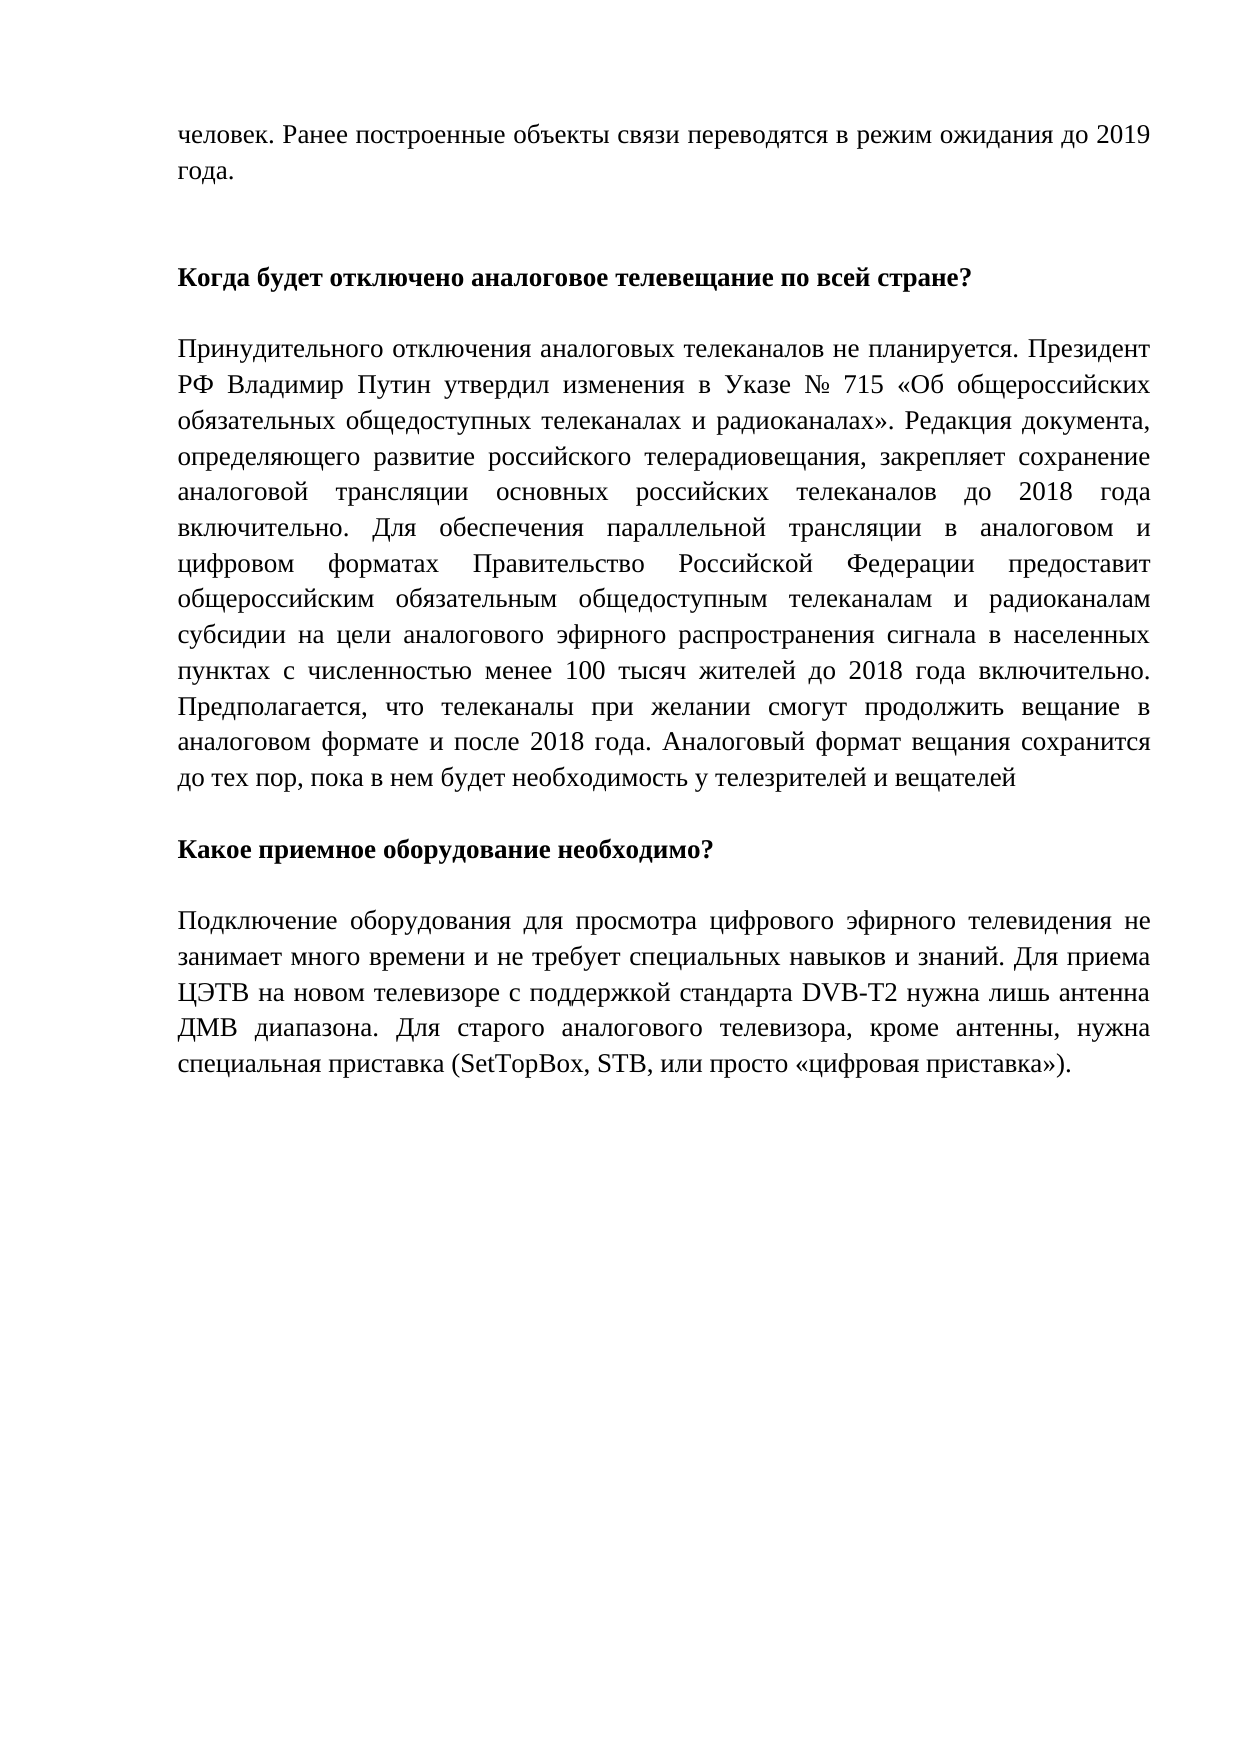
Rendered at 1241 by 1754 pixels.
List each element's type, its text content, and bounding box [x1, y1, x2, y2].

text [177, 118, 1152, 185]
text Какое приемное оборудование необходимо? [177, 797, 1152, 864]
text Подключение оборудования для просмотра цифрового эфирного телевидения не занимает много времени и не требует специальных навыков и знаний. Для приема ЦЭТВ на новом телевизоре с поддержкой стандарта DVB-T2 нужна лишь антенна ДМВ диапазона. Для старого аналогового телевизора, кроме антенны, нужна специальная приставка (SetTopBox, STB, или просто «цифровая приставка»). [177, 868, 1152, 1078]
text Когда будет отключено аналоговое телевещание по всей стране? [177, 225, 1152, 292]
text Принудительного отключения аналоговых телеканалов не планируется. Президент РФ Владимир Путин утвердил изменения в Указе № 715 «Об общероссийских обязательных общедоступных телеканалах и радиоканалах». Редакция документа, определяющего развитие российского телерадиовещания, закрепляет сохранение аналоговой трансляции основных российских телеканалов до 2018 года включительно. Для обеспечения параллельной трансляции в аналоговом и цифровом форматах Правительство Российской Федерации предоставит общероссийским обязательным общедоступным телеканалам и радиоканалам субсидии на цели аналогового эфирного распространения сигнала в населенных пунктах с численностью менее 100 тысяч жителей до 2018 года включительно. Предполагается, что телеканалы при желании смогут продолжить вещание в аналоговом формате и после 2018 года. Аналоговый формат вещания сохранится до тех пор, пока в нем будет необходимость у телезрителей и вещателей [177, 297, 1152, 792]
